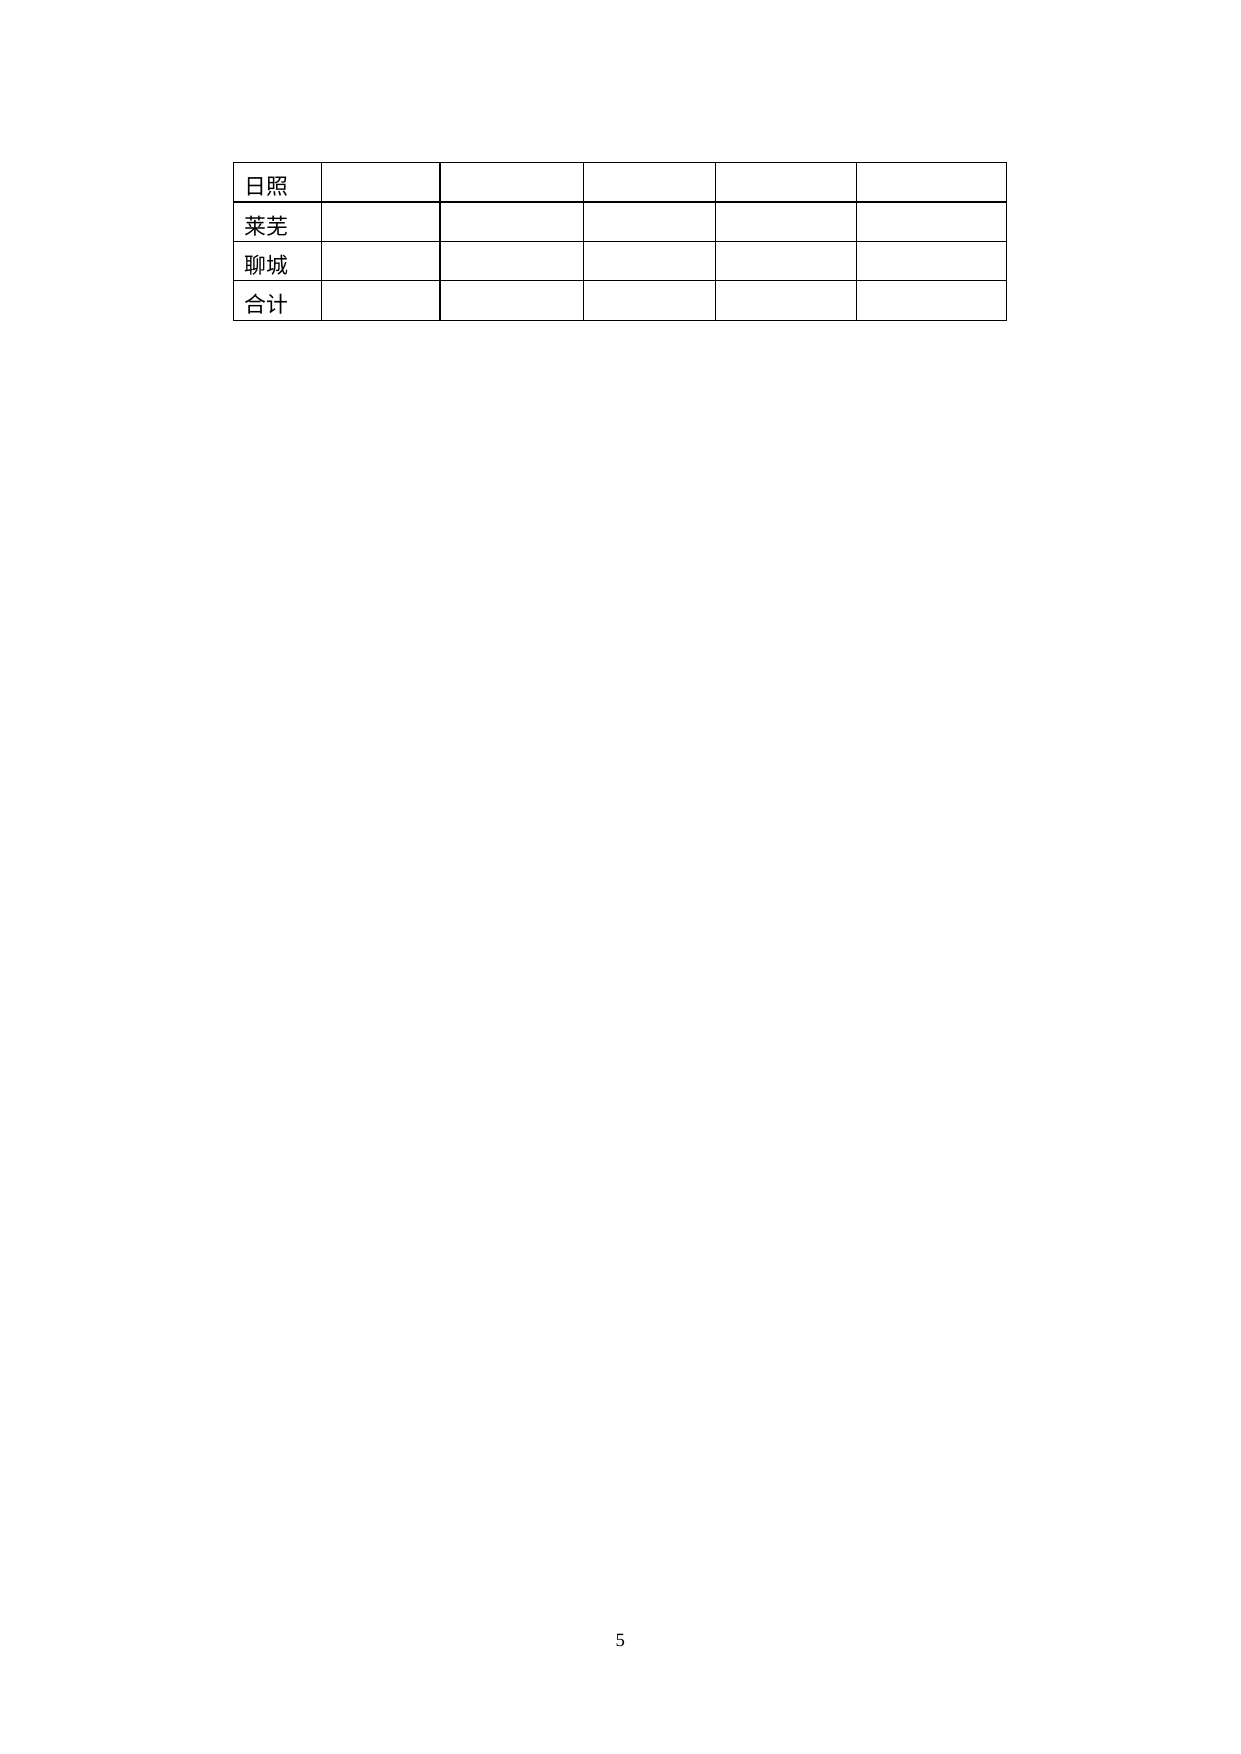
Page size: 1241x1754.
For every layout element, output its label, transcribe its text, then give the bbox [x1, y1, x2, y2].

table_cell 聊城 [234, 242, 321, 280]
table_cell [584, 281, 715, 319]
table_cell [584, 242, 715, 280]
table_cell [857, 203, 1006, 241]
table_cell [584, 203, 715, 241]
table_cell [857, 281, 1006, 319]
table_cell [584, 163, 715, 201]
table_cell 合计 [234, 281, 321, 319]
table_cell [441, 281, 583, 319]
table_cell [322, 203, 439, 241]
table_cell [322, 281, 439, 319]
table_cell [322, 242, 439, 280]
table_cell [441, 242, 583, 280]
table_cell [716, 203, 856, 241]
table_cell [716, 242, 856, 280]
table_cell [857, 242, 1006, 280]
table_cell [716, 281, 856, 319]
table_cell [716, 163, 856, 201]
table_cell 莱芜 [234, 203, 321, 241]
table_cell [441, 203, 583, 241]
table_cell [857, 163, 1006, 201]
table_cell [441, 163, 583, 201]
table_cell [322, 163, 439, 201]
table_cell 日照 [234, 163, 321, 201]
